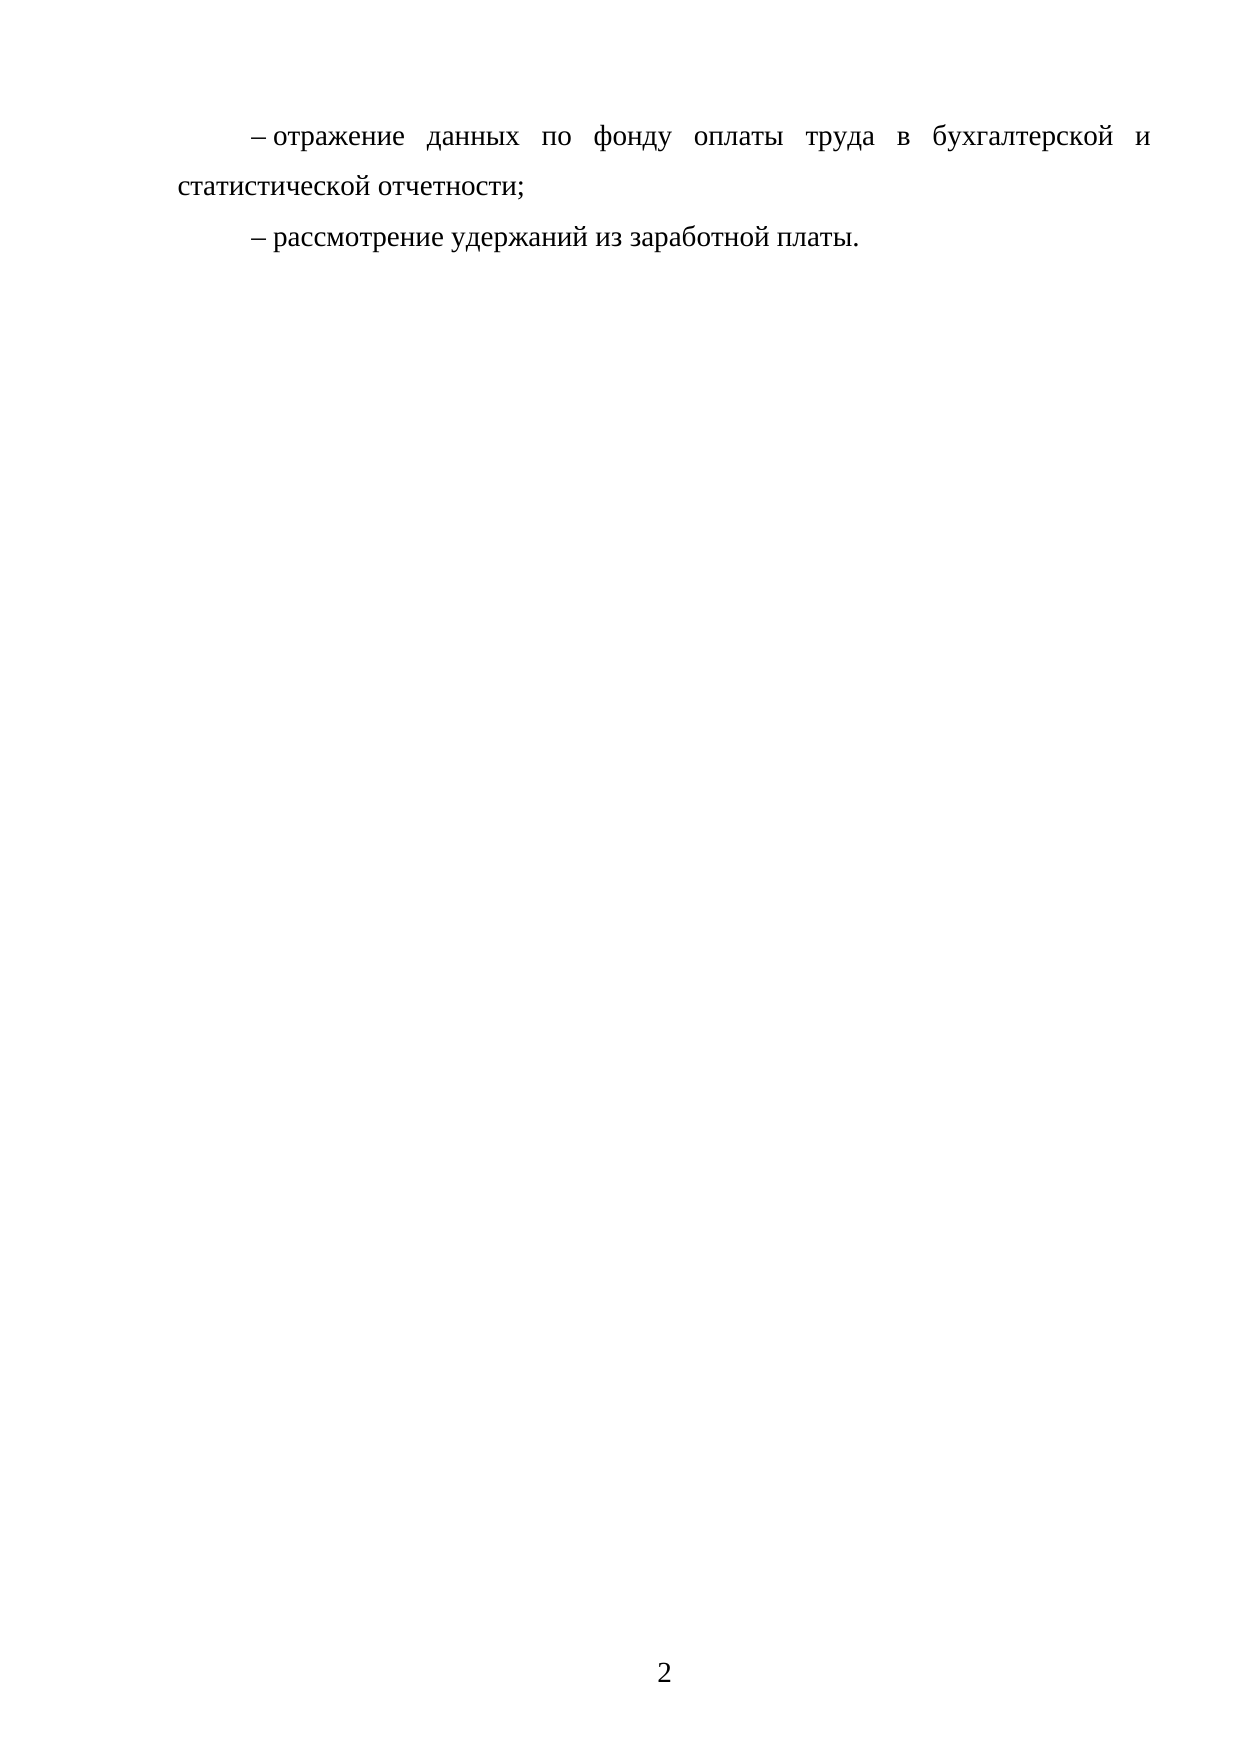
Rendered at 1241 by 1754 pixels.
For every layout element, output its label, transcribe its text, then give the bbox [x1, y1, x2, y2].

text – отражение данных по фонду оплаты труда в бухгалтерской и статистической отчетности; [177, 118, 1152, 202]
text – рассмотрение удержаний из заработной платы. [177, 219, 1152, 252]
